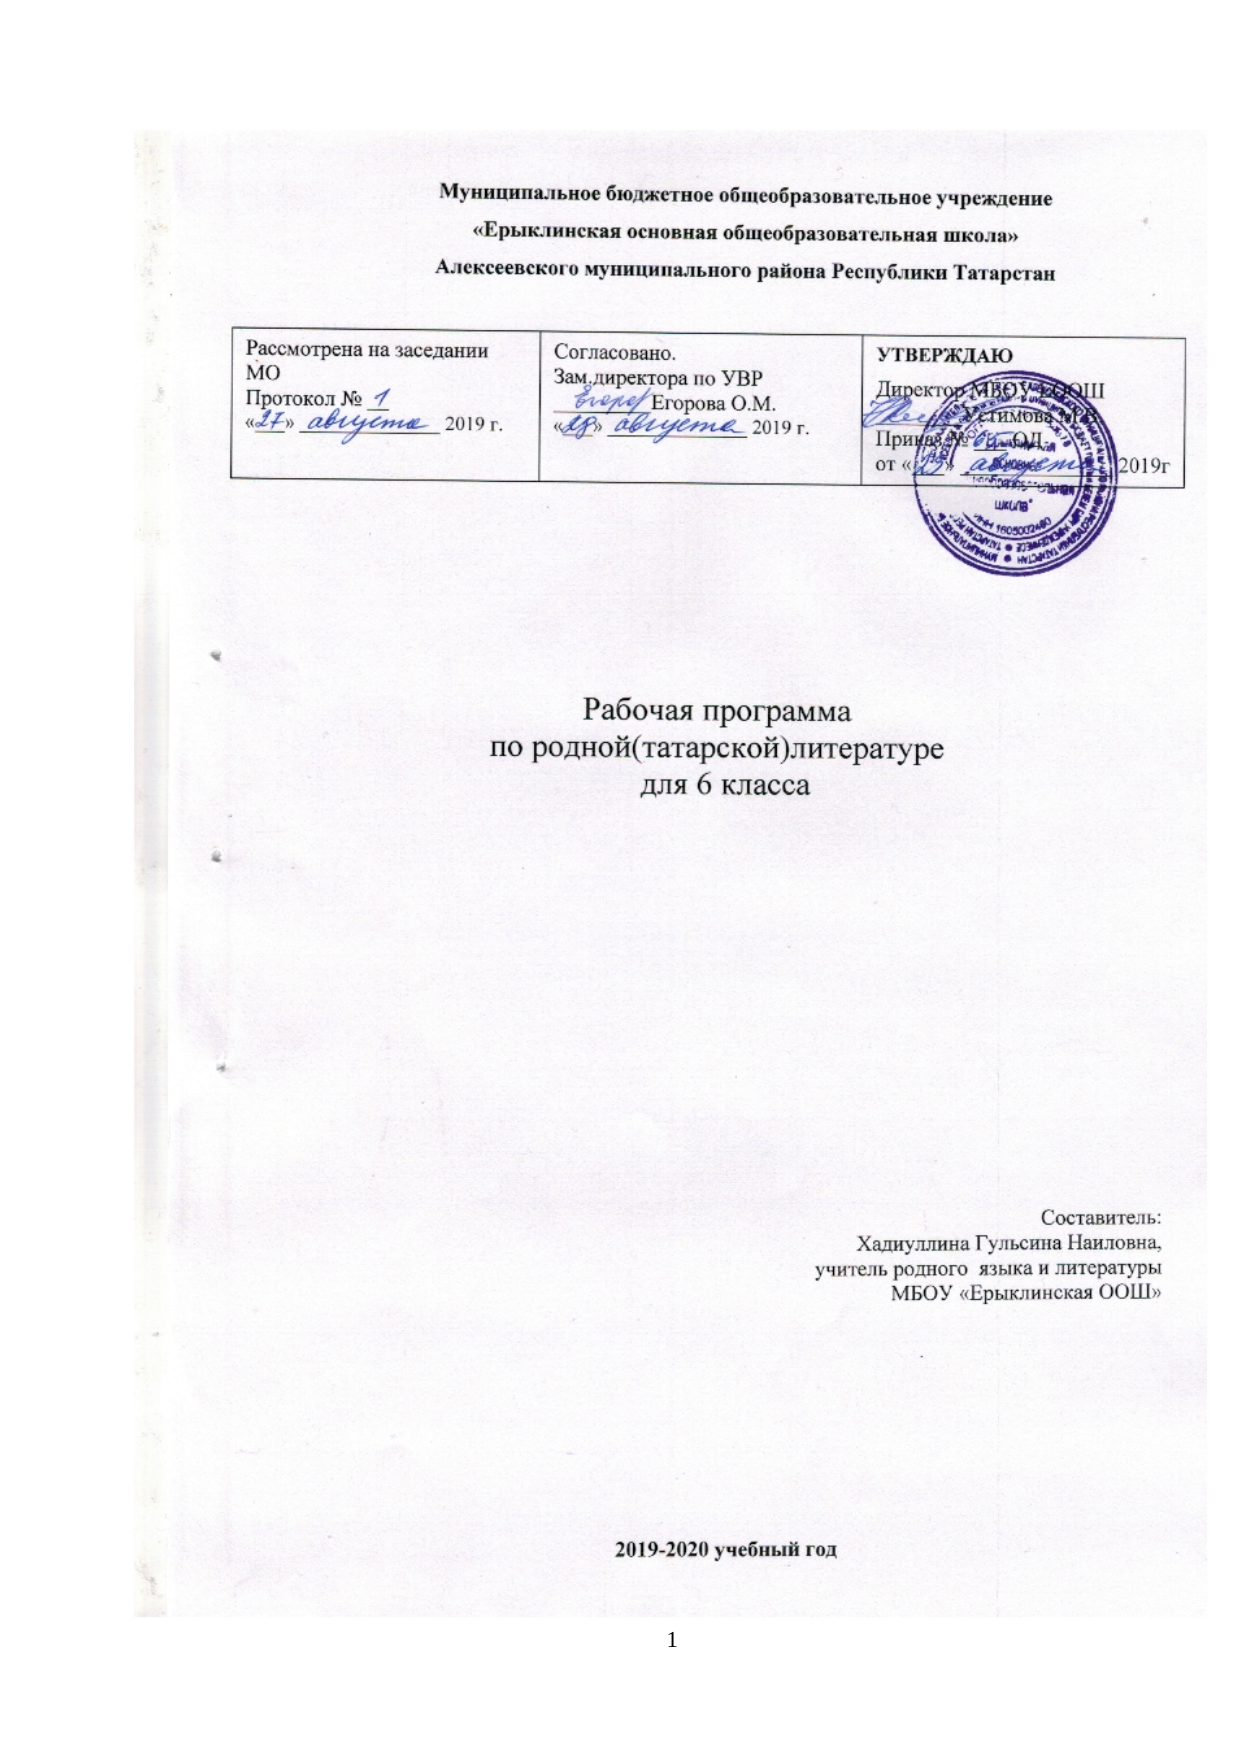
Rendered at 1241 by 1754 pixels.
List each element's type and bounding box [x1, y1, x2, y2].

picture [120, 116, 1224, 1627]
